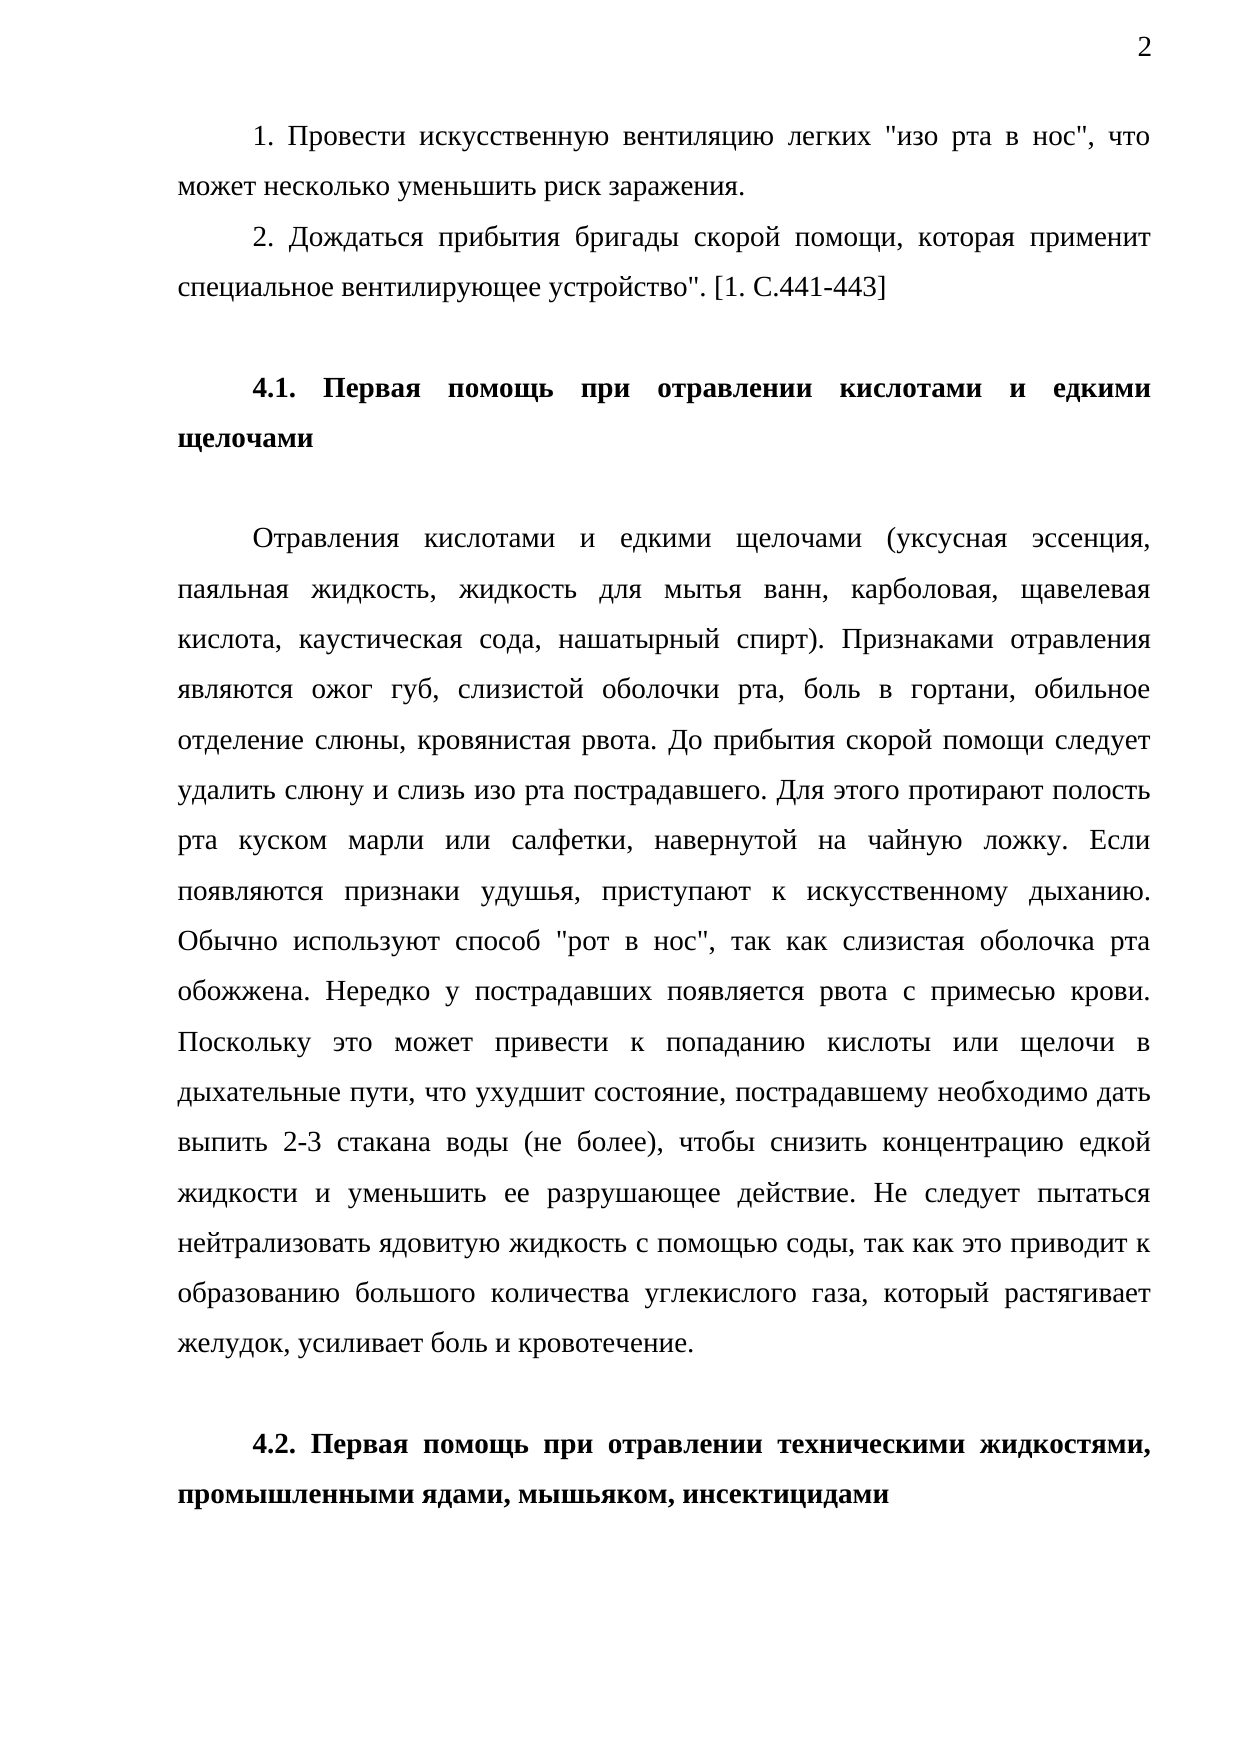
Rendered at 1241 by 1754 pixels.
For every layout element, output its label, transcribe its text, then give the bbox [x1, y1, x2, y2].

text 2. Дождаться прибытия бригады скорой помощи, которая применит специальное вентилирующее устройство". [1. С.441-443] [177, 219, 1152, 303]
text Отравления кислотами и едкими щелочами (уксусная эссенция, паяльная жидкость, жидкость для мытья ванн, карболовая, щавелевая кислота, каустическая сода, нашатырный спирт). Признаками отравления являются ожог губ, слизистой оболочки рта, боль в гортани, обильное отделение слюны, кровянистая рвота. До прибытия скорой помощи следует удалить слюну и слизь изо рта пострадавшего. Для этого протирают полость рта куском марли или салфетки, навернутой на чайную ложку. Если появляются признаки удушья, приступают к искусственному дыханию. Обычно используют способ "рот в нос", так как слизистая оболочка рта обожжена. Нередко у пострадавших появляется рвота с примесью крови. Поскольку это может привести к попаданию кислоты или щелочи в дыхательные пути, что ухудшит состояние, пострадавшему необходимо дать выпить 2-3 стакана воды (не более), чтобы снизить концентрацию едкой жидкости и уменьшить ее разрушающее действие. Не следует пытаться нейтрализовать ядовитую жидкость с помощью соды, так как это приводит к образованию большого количества углекислого газа, который растягивает желудок, усиливает боль и кровотечение. [177, 521, 1152, 1359]
subtitle 4.1. Первая помощь при отравлении кислотами и едкими щелочами [177, 370, 1152, 453]
text 1. Провести искусственную вентиляцию легких "изо рта в нос", что может несколько уменьшить риск заражения. [177, 118, 1152, 202]
subtitle 4.2. Первая помощь при отравлении техническими жидкостями, промышленными ядами, мышьяком, инсектицидами [177, 1426, 1152, 1510]
